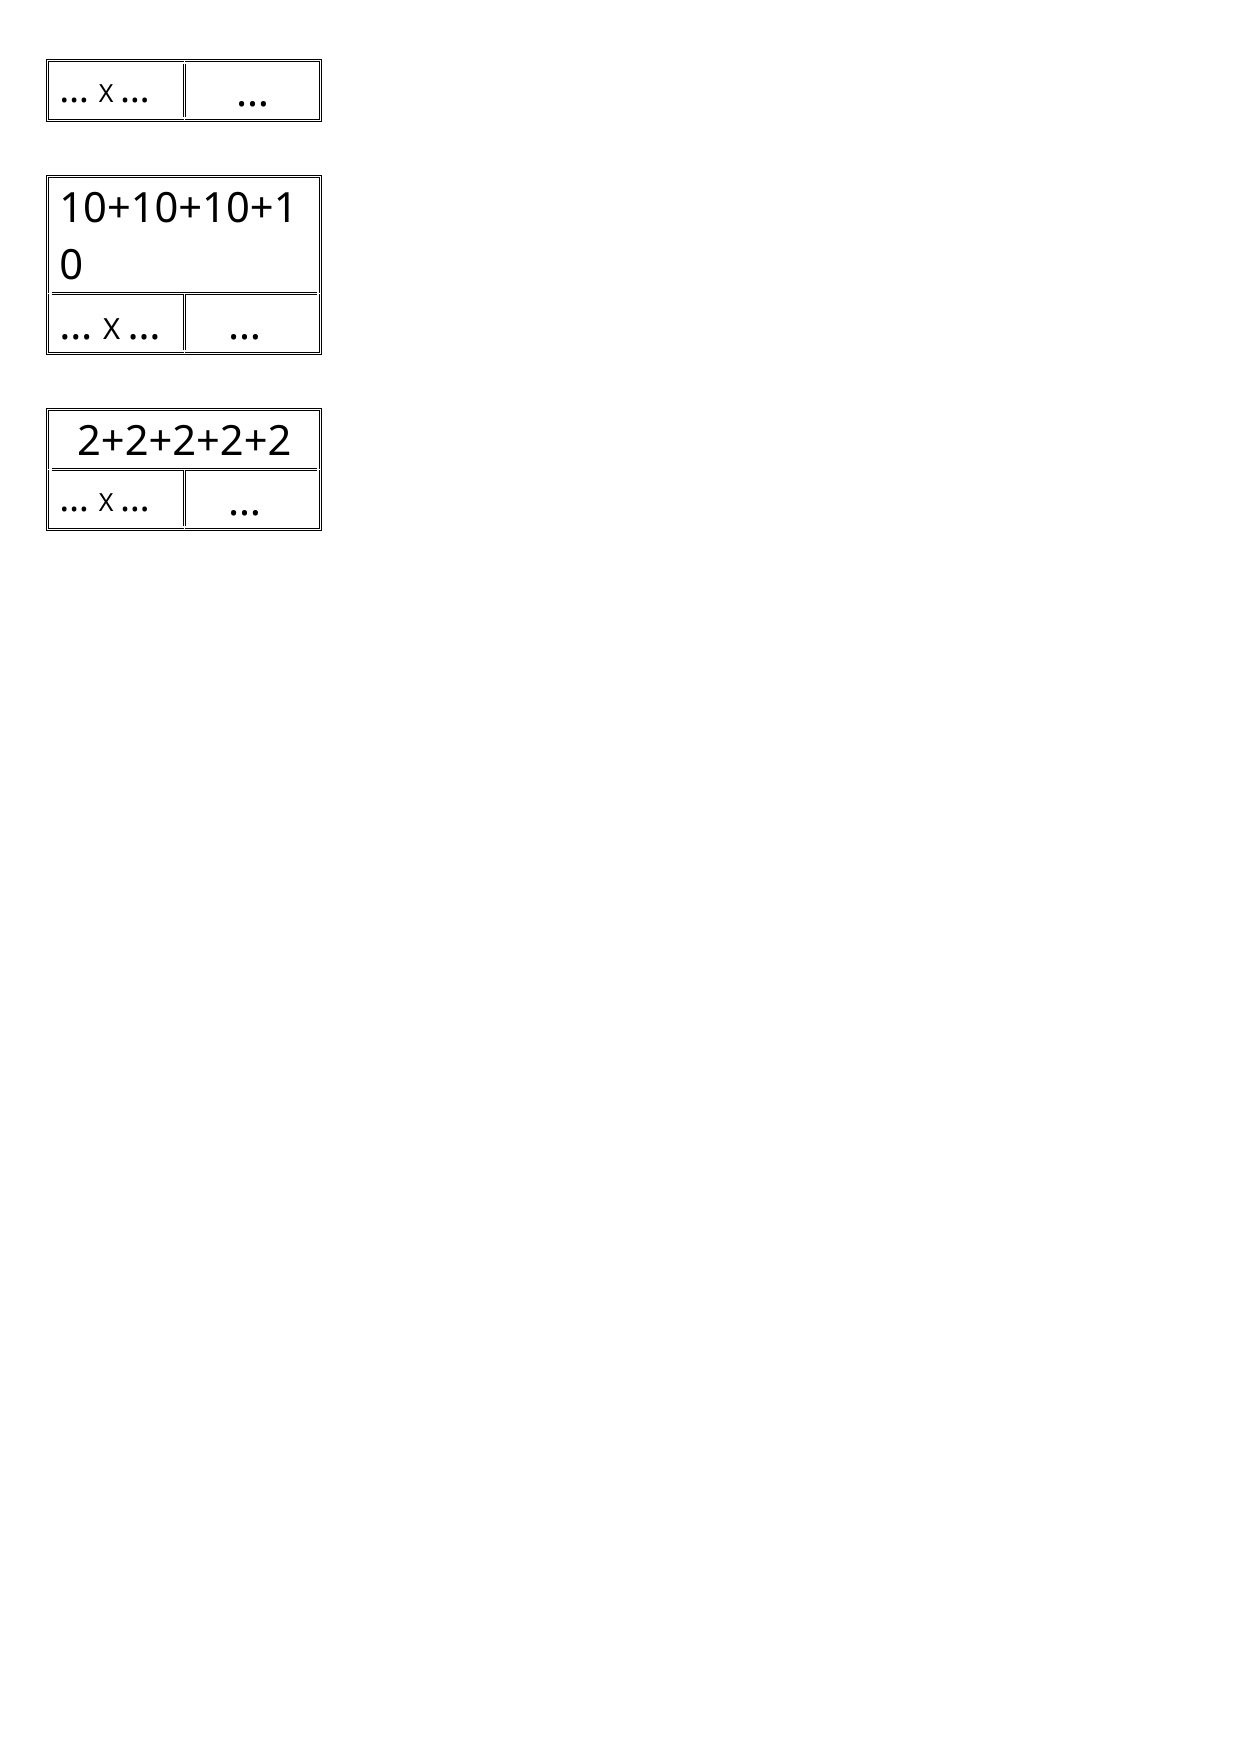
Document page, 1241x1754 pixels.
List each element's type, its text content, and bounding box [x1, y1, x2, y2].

table_cell … [184, 62, 319, 119]
table_header 2+2+2+2+2 [49, 411, 319, 468]
table_cell … [184, 468, 319, 528]
table_header 10+10+10+10 [49, 178, 319, 292]
table_cell … [184, 292, 319, 352]
table_cell … X … [49, 292, 184, 352]
table_cell … X … [49, 468, 184, 528]
table_cell … X … [49, 62, 184, 119]
